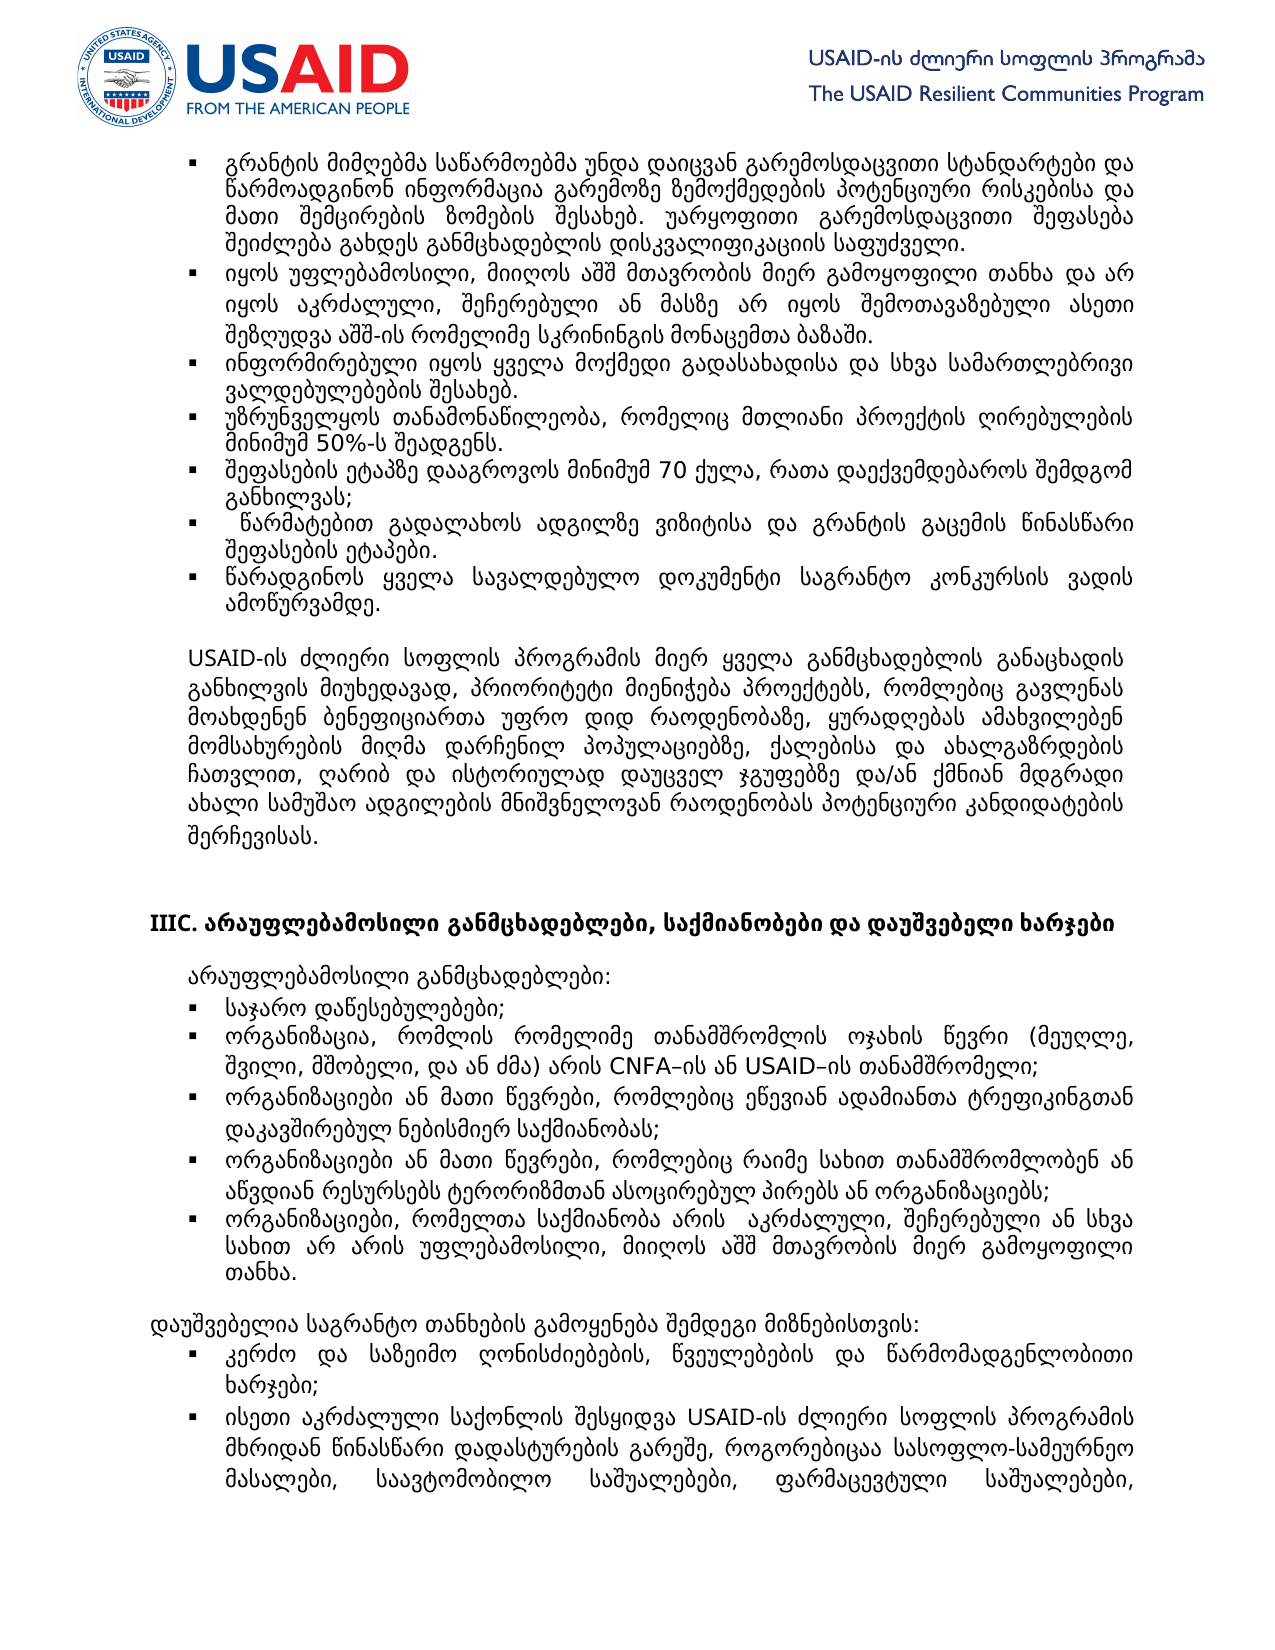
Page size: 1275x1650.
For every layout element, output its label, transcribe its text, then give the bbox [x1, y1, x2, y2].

list ორგანიზაციები ან მათი წევრები, რომლებიც ეწევიან ადამიანთა ტრეფიკინგთან დაკავშირებულ ნებისმიერ საქმიანობას; [187, 1081, 1134, 1144]
list შეფასების ეტაპზე დააგროვოს მინიმუმ 70 ქულა, რათა დაექვემდებაროს შემდგომ განხილვას; [187, 457, 1134, 510]
list წარადგინოს ყველა სავალდებულო დოკუმენტი საგრანტო კონკურსის ვადის ამოწურვამდე. [187, 564, 1134, 617]
list გრანტის მიმღებმა საწარმოებმა უნდა დაიცვან გარემოსდაცვითი სტანდარტები და წარმოადგინონ ინფორმაცია გარემოზე ზემოქმედების პოტენციური რისკებისა და მათი შემცირების ზომების შესახებ. უარყოფითი გარემოსდაცვითი შეფასება შეიძლება გახდეს განმცხადებლის დისკვალიფიკაციის საფუძველი. [187, 150, 1134, 257]
list წარმატებით გადალახოს ადგილზე ვიზიტისა და გრანტის გაცემის წინასწარი შეფასების ეტაპები. [187, 510, 1134, 564]
list ორგანიზაცია, რომლის რომელიმე თანამშრომლის ოჯახის წევრი (მეუღლე, შვილი, მშობელი, და ან ძმა) არის CNFA–ის ან USAID–ის თანამშრომელი; [187, 1023, 1134, 1081]
text არაუფლებამოსილი განმცხადებლები: [187, 963, 1134, 990]
list ორგანიზაციები ან მათი წევრები, რომლებიც რაიმე სახით თანამშრომლობენ ან აწვდიან რესურსებს ტერორიზმთან ასოცირებულ პირებს ან ორგანიზაციებს; [187, 1144, 1134, 1206]
list ორგანიზაციები, რომელთა საქმიანობა არის აკრძალული, შეჩერებული ან სხვა სახით არ არის უფლებამოსილი, მიიღოს აშშ მთავრობის მიერ გამოყოფილი თანხა. [187, 1206, 1134, 1286]
list საჯარო დაწესებულებები; [187, 992, 1134, 1023]
list უზრუნველყოს თანამონაწილეობა, რომელიც მთლიანი პროექტის ღირებულების მინიმუმ 50%-ს შეადგენს. [187, 404, 1134, 457]
text დაუშვებელია საგრანტო თანხების გამოყენება შემდეგი მიზნებისთვის: [150, 1311, 1134, 1338]
list კერძო და საზეიმო ღონისძიებების, წვეულებების და წარმომადგენლობითი ხარჯები; [187, 1338, 1134, 1400]
subtitle IIIC. არაუფლებამოსილი განმცხადებლები, საქმიანობები და დაუშვებელი ხარჯები [150, 907, 1134, 938]
list იყოს უფლებამოსილი, მიიღოს აშშ მთავრობის მიერ გამოყოფილი თანხა და არ იყოს აკრძალული, შეჩერებული ან მასზე არ იყოს შემოთავაზებული ასეთი შეზღუდვა აშშ-ის რომელიმე სკრინინგის მონაცემთა ბაზაში. [187, 257, 1134, 350]
list ინფორმირებული იყოს ყველა მოქმედი გადასახადისა და სხვა სამართლებრივი ვალდებულებების შესახებ. [187, 350, 1134, 404]
text USAID-ის ძლიერი სოფლის პროგრამის მიერ ყველა განმცხადებლის განაცხადის განხილვის მიუხედავად, პრიორიტეტი მიენიჭება პროექტებს, რომლებიც გავლენას მოახდენენ ბენეფიციართა უფრო დიდ რაოდენობაზე, ყურადღებას ამახვილებენ მომსახურების მიღმა დარჩენილ პოპულაციებზე, ქალებისა და ახალგაზრდების ჩათვლით, ღარიბ და ისტორიულად დაუცველ ჯგუფებზე და/ან ქმნიან მდგრადი ახალი სამუშაო ადგილების მნიშვნელოვან რაოდენობას პოტენციური კანდიდატების შერჩევისას. [187, 642, 1125, 851]
picture [775, 12, 1245, 133]
picture [77, 27, 409, 127]
